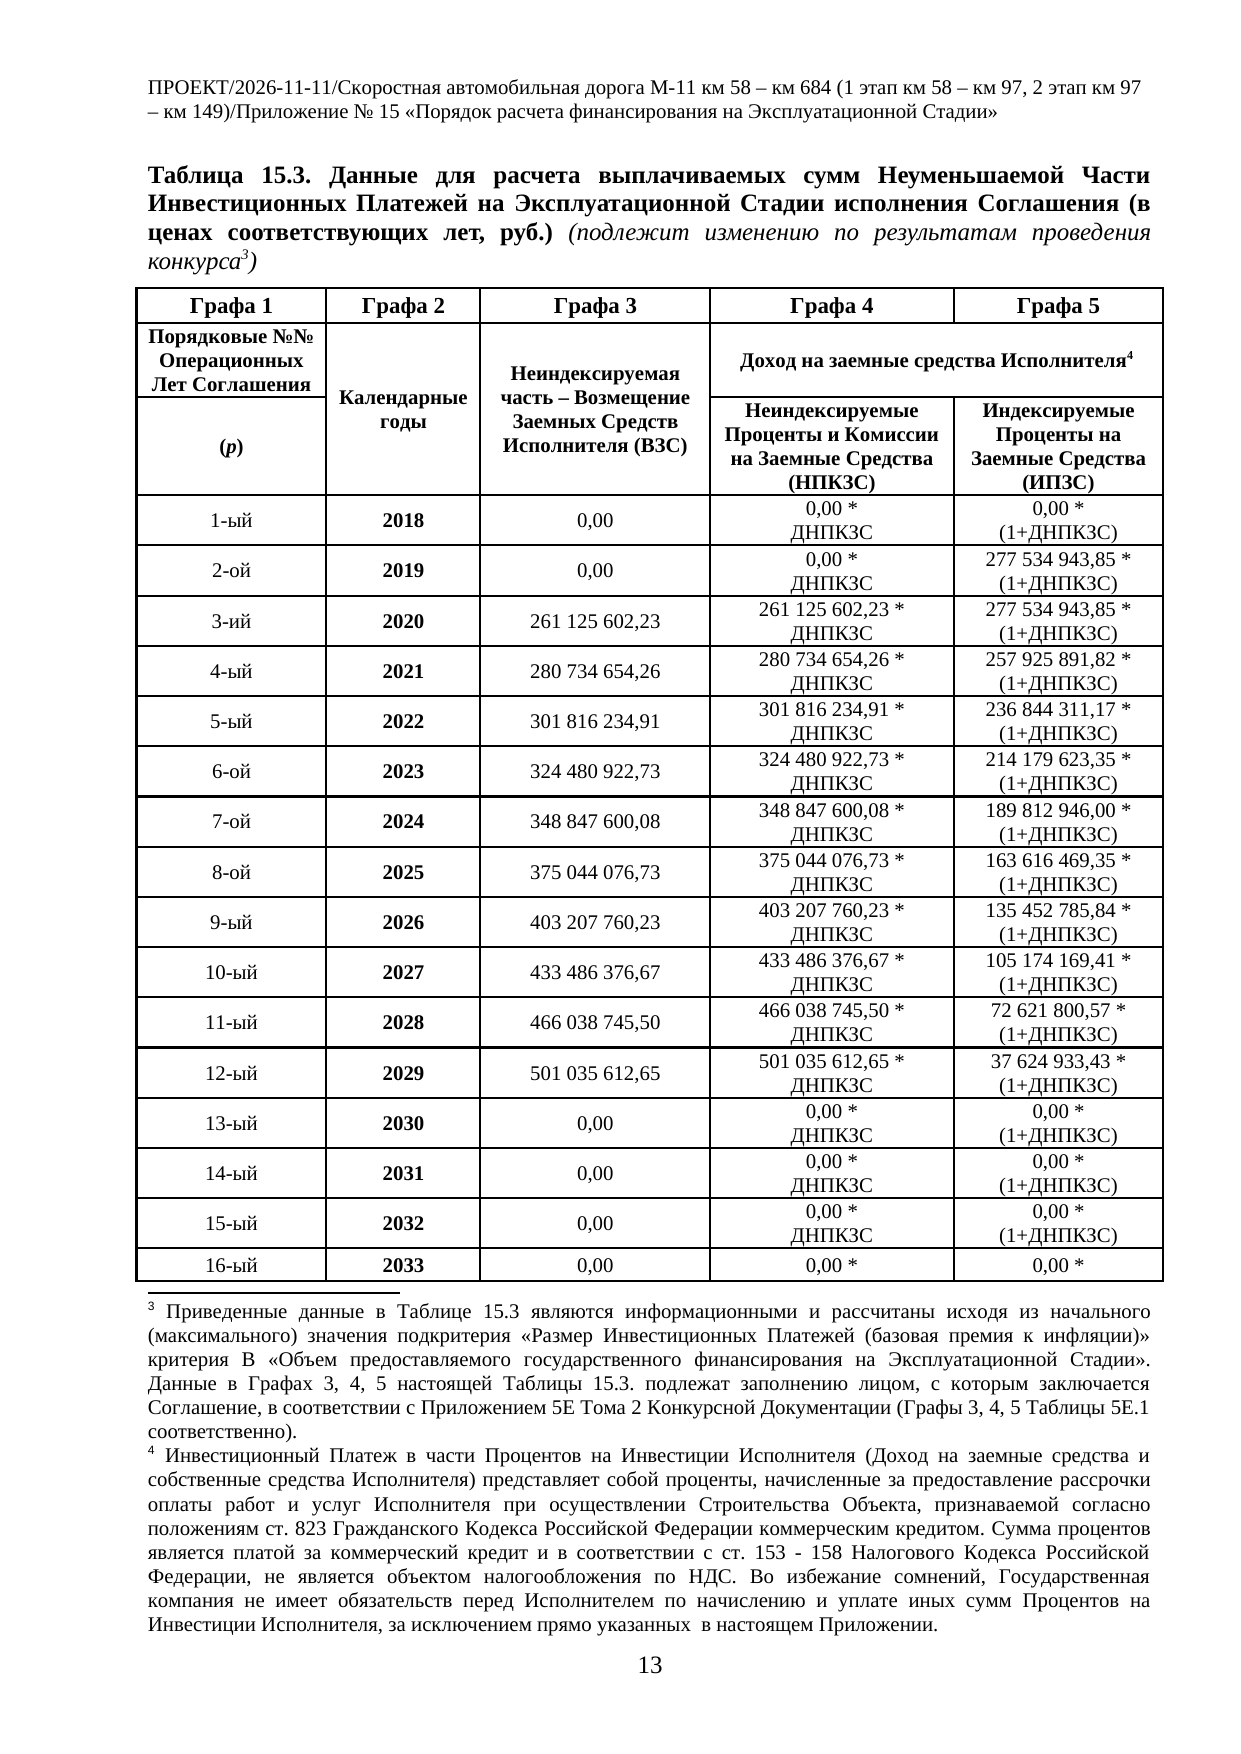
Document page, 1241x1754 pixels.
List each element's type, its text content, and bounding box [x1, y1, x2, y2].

text Таблица 15.3. Данные для расчета выплачиваемых сумм Неуменьшаемой Части Инвестиционных Платежей на Эксплуатационной Стадии исполнения Соглашения (в ценах соответствующих лет, руб.) (подлежит изменению по результатам проведения конкурса) [148, 160, 1152, 275]
table_cell 0,00 * ДНПКЗС [711, 496, 953, 544]
table_cell 2021 [327, 647, 479, 695]
table_cell 0,00 * (1+ДНПКЗС) [955, 1099, 1162, 1147]
table_cell 0,00 * ДНПКЗС [711, 1199, 953, 1247]
table_cell 301 816 234,91 * ДНПКЗС [711, 697, 953, 745]
table_cell 0,00 * (1+ДНПКЗС) [955, 1249, 1162, 1280]
table_header Графа 5 [955, 289, 1162, 322]
table_cell 433 486 376,67 [481, 948, 709, 996]
table_cell 501 035 612,65 * ДНПКЗС [711, 1049, 953, 1097]
table_cell 214 179 623,35 * (1+ДНПКЗС) [955, 747, 1162, 795]
table_cell 0,00 * ДНПКЗС [711, 1249, 953, 1280]
table_cell 2023 [327, 747, 479, 795]
table_cell 301 816 234,91 [481, 697, 709, 745]
table_cell 375 044 076,73 * ДНПКЗС [711, 848, 953, 896]
table_cell 324 480 922,73 [481, 747, 709, 795]
table_cell 72 621 800,57 * (1+ДНПКЗС) [955, 998, 1162, 1046]
table_cell 348 847 600,08 * ДНПКЗС [711, 798, 953, 846]
table_cell 135 452 785,84 * (1+ДНПКЗС) [955, 898, 1162, 946]
table_cell 7-ой [138, 798, 325, 846]
table_cell 375 044 076,73 [481, 848, 709, 896]
table_cell 280 734 654,26 * ДНПКЗС [711, 647, 953, 695]
table_cell Календарные годы [327, 324, 479, 494]
table_cell 189 812 946,00 * (1+ДНПКЗС) [955, 798, 1162, 846]
table_cell 280 734 654,26 [481, 647, 709, 695]
table_cell Неиндексируемая часть – Возмещение Заемных Средств Исполнителя (ВЗC) [481, 324, 709, 494]
table_header Графа 4 [711, 289, 953, 322]
table_cell 403 207 760,23 [481, 898, 709, 946]
table_cell 6-ой [138, 747, 325, 795]
table_cell 2020 [327, 597, 479, 645]
table_cell 10-ый [138, 948, 325, 996]
table_cell 466 038 745,50 * ДНПКЗС [711, 998, 953, 1046]
table_cell 257 925 891,82 * (1+ДНПКЗС) [955, 647, 1162, 695]
table_cell 2031 [327, 1149, 479, 1197]
table_cell 2032 [327, 1199, 479, 1247]
table_cell 2033 [327, 1249, 479, 1280]
table_cell 2029 [327, 1049, 479, 1097]
table_cell Доход на заемные средства Исполнителя [711, 324, 1162, 396]
table_cell 0,00 * (1+ДНПКЗС) [955, 1149, 1162, 1197]
table_cell 0,00 * (1+ДНПКЗС) [955, 1199, 1162, 1247]
table_cell 261 125 602,23 [481, 597, 709, 645]
table_cell 5-ый [138, 697, 325, 745]
table_cell 0,00 [481, 1199, 709, 1247]
table_header Графа 3 [481, 289, 709, 322]
table_cell 0,00 * (1+ДНПКЗС) [955, 496, 1162, 544]
table_cell 277 534 943,85 * (1+ДНПКЗС) [955, 597, 1162, 645]
table_cell 0,00 [481, 1099, 709, 1147]
table_cell 2030 [327, 1099, 479, 1147]
table_cell 501 035 612,65 [481, 1049, 709, 1097]
table_cell 2025 [327, 848, 479, 896]
table_cell 261 125 602,23 * ДНПКЗС [711, 597, 953, 645]
table_cell 0,00 [481, 1249, 709, 1280]
table_cell 8-ой [138, 848, 325, 896]
table_cell 15-ый [138, 1199, 325, 1247]
table_cell 14-ый [138, 1149, 325, 1197]
table_cell 348 847 600,08 [481, 798, 709, 846]
table_cell 9-ый [138, 898, 325, 946]
table_cell 3-ий [138, 597, 325, 645]
table_cell 0,00 * ДНПКЗС [711, 1099, 953, 1147]
table_cell 433 486 376,67 * ДНПКЗС [711, 948, 953, 996]
table_cell 466 038 745,50 [481, 998, 709, 1046]
table_cell (p) [138, 398, 325, 494]
table_header Графа 1 [138, 289, 325, 322]
table_header Графа 2 [327, 289, 479, 322]
table_cell 324 480 922,73 * ДНПКЗС [711, 747, 953, 795]
table_cell 2024 [327, 798, 479, 846]
table_cell 12-ый [138, 1049, 325, 1097]
table_cell 37 624 933,43 * (1+ДНПКЗС) [955, 1049, 1162, 1097]
table_cell Неиндексируемые Проценты и Комиссии на Заемные Средства (НПКЗС) [711, 398, 953, 494]
table_cell 2027 [327, 948, 479, 996]
table_cell 2019 [327, 546, 479, 594]
table_cell 105 174 169,41 * (1+ДНПКЗС) [955, 948, 1162, 996]
table_cell Индексируемые Проценты на Заемные Средства (ИПЗС) [955, 398, 1162, 494]
table_cell 2018 [327, 496, 479, 544]
table_cell 2-ой [138, 546, 325, 594]
table_cell 0,00 [481, 1149, 709, 1197]
table_cell 277 534 943,85 * (1+ДНПКЗС) [955, 546, 1162, 594]
table_cell 2022 [327, 697, 479, 745]
table_cell 236 844 311,17 * (1+ДНПКЗС) [955, 697, 1162, 745]
table_cell 13-ый [138, 1099, 325, 1147]
table_cell 0,00 * ДНПКЗС [711, 1149, 953, 1197]
table_cell 0,00 [481, 546, 709, 594]
table_cell 4-ый [138, 647, 325, 695]
table_cell Порядковые №№ Операционных Лет Соглашения [138, 324, 325, 396]
table_cell 1-ый [138, 496, 325, 544]
table_cell 0,00 [481, 496, 709, 544]
table_cell 0,00 * ДНПКЗС [711, 546, 953, 594]
table_cell 2026 [327, 898, 479, 946]
table_cell 163 616 469,35 * (1+ДНПКЗС) [955, 848, 1162, 896]
table_cell 2028 [327, 998, 479, 1046]
table_cell 16-ый [138, 1249, 325, 1280]
table_cell 403 207 760,23 * ДНПКЗС [711, 898, 953, 946]
table_cell 11-ый [138, 998, 325, 1046]
